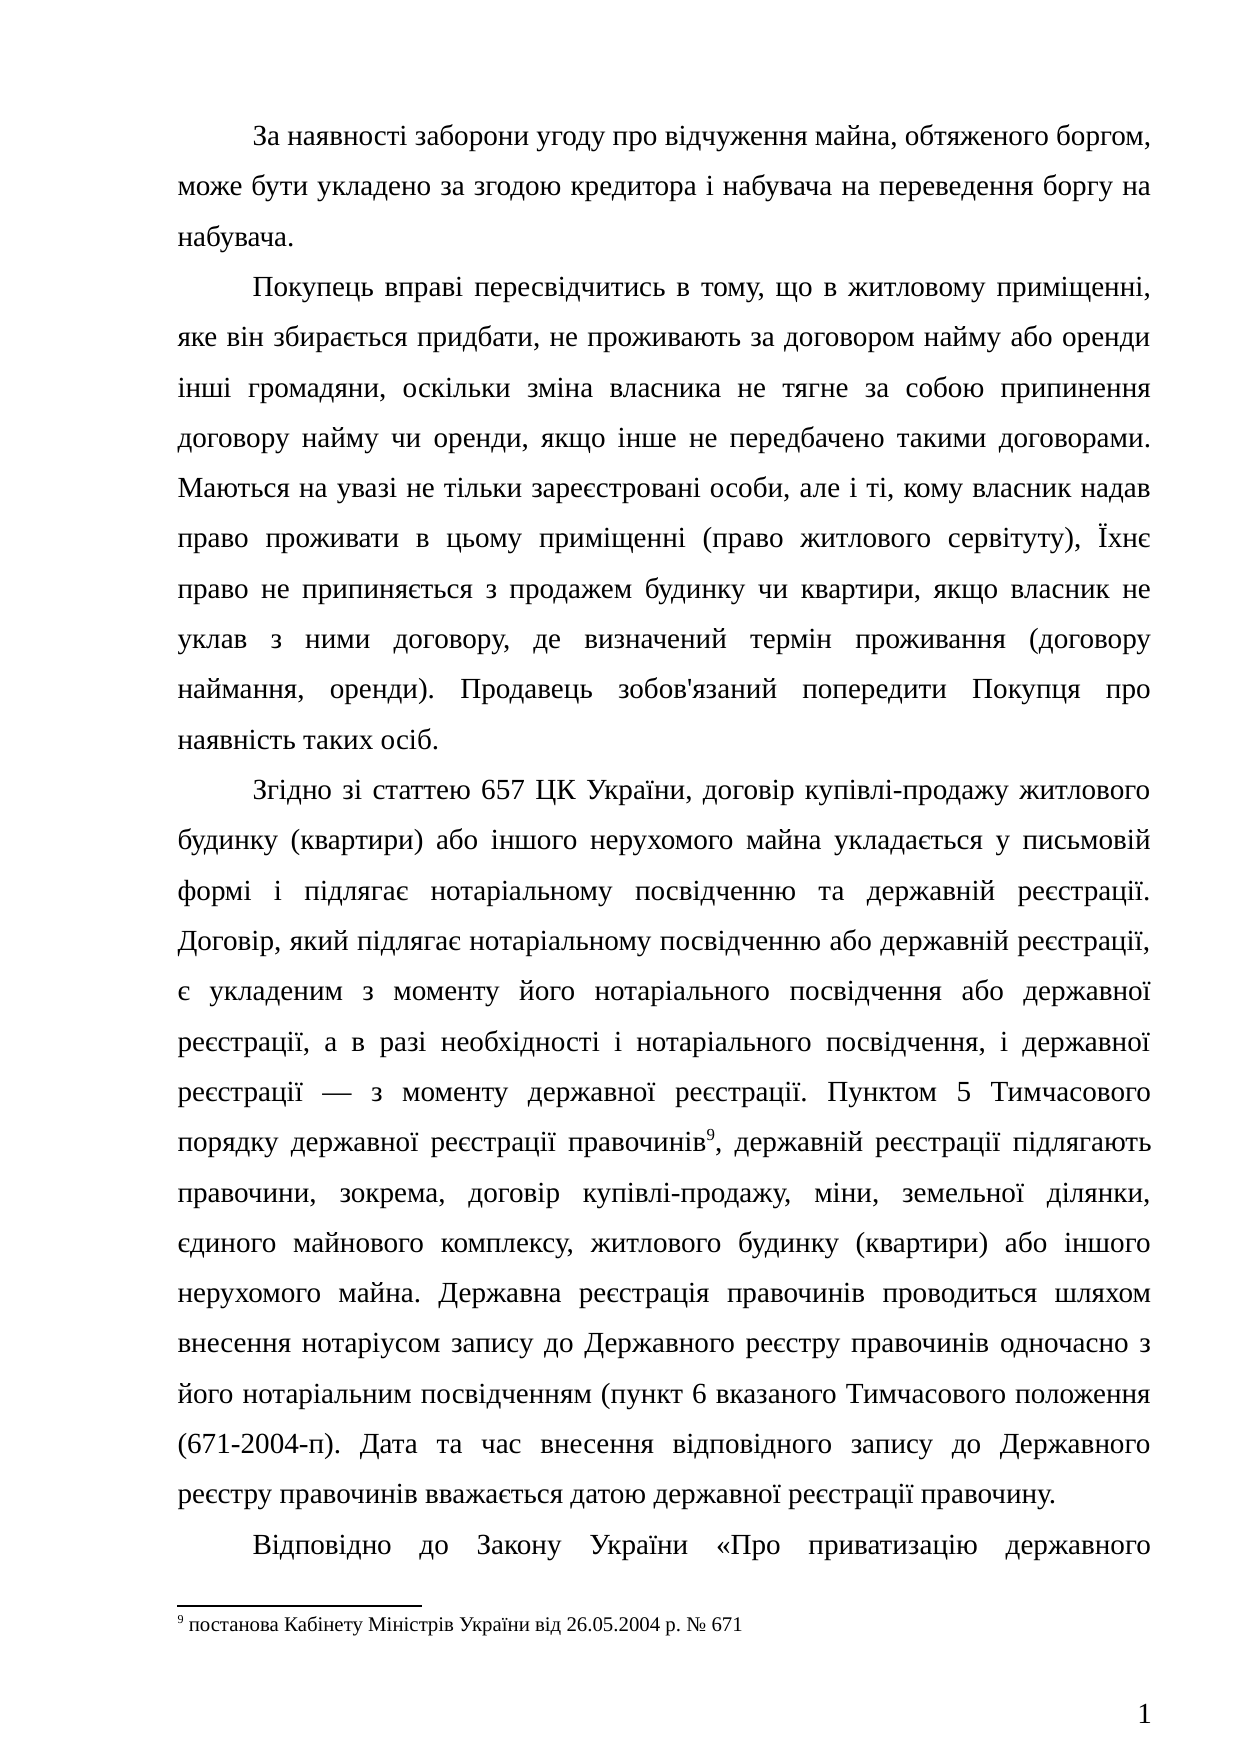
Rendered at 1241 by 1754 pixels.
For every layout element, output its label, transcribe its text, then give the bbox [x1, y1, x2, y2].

text Покупець вправі пересвідчитись в тому, що в житловому приміщенні, яке він збирається придбати, не проживають за договором найму або оренди інші громадяни, оскільки зміна власника не тягне за собою припинення договору найму чи оренди, якщо інше не передбачено такими договорами. Маються на увазі не тільки зареєстровані особи, але і ті, кому власник надав право проживати в цьому приміщенні (право житлового сервітуту), Їхнє право не припиняється з продажем будинку чи квартири, якщо власник не уклав з ними договору, де визначений термін проживання (договору наймання, оренди). Продавець зобов'язаний попередити Покупця про наявність таких осіб. [177, 269, 1152, 755]
text За наявності заборони угоду про відчуження майна, обтяженого боргом, може бути укладено за згодою кредитора і набувача на переведення боргу на набувача. [177, 118, 1152, 252]
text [177, 1527, 1152, 1560]
text Згідно зі статтею 657 ЦК України, договір купівлі-продажу житлового будинку (квартири) або іншого нерухомого майна укладається у письмовій формі і підлягає нотаріальному посвідченню та державній реєстрації. Договір, який підлягає нотаріальному посвідченню або державній реєстрації, є укладеним з моменту його нотаріального посвідчення або державної реєстрації, а в разі необхідності і нотаріального посвідчення, і державної реєстрації — з моменту державної реєстрації. Пунктом 5 Тимчасового порядку державної реєстрації правочинів, державній реєстрації підлягають правочини, зокрема, договір купівлі-продажу, міни, земельної ділянки, єдиного майнового комплексу, житлового будинку (квартири) або іншого нерухомого майна. Державна реєстрація правочинів проводиться шляхом внесення нотаріусом запису до Державного реєстру правочинів одночасно з його нотаріальним посвідченням (пункт 6 вказаного Тимчасового положення (671-2004-п). Дата та час внесення відповідного запису до Державного реєстру правочинів вважається датою державної реєстрації правочину. [177, 772, 1152, 1510]
